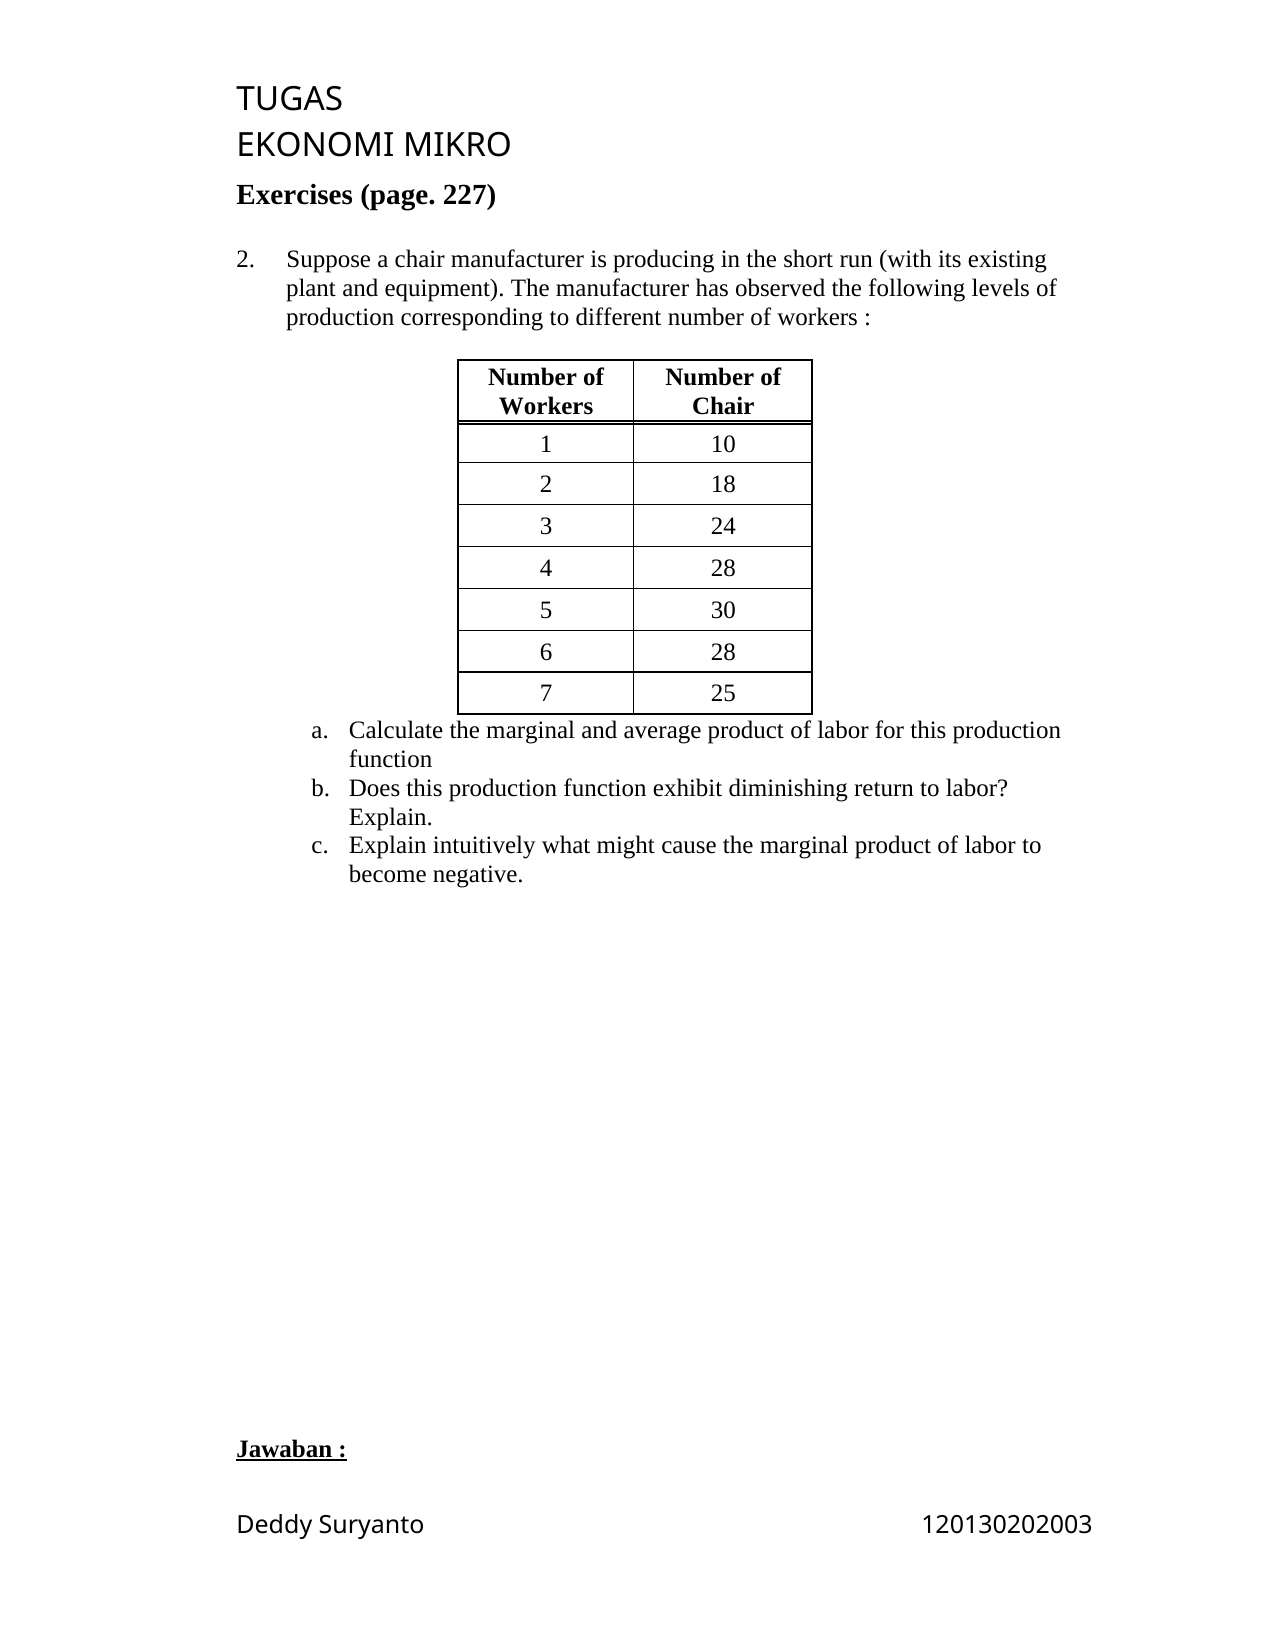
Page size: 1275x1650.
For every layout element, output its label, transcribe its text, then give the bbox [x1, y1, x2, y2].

table_cell 4 [459, 547, 633, 588]
table_cell 6 [459, 631, 633, 671]
text 2. Suppose a chair manufacturer is producing in the short run (with its existing plant and equipment). The manufacturer has observed the following levels of production corresponding to different number of workers : [236, 244, 1098, 331]
table_cell 28 [634, 547, 811, 588]
table_header Number of Workers [459, 361, 633, 420]
table_cell 24 [634, 505, 811, 546]
text Jawaban : [236, 1434, 1098, 1463]
table_cell 28 [634, 631, 811, 671]
table_cell 2 [459, 463, 633, 504]
table_cell 3 [459, 505, 633, 546]
table_cell 10 [634, 425, 811, 462]
text Exercises (page. 227) [236, 177, 1098, 211]
table_cell 1 [459, 425, 633, 462]
table_cell 7 [459, 673, 633, 713]
table_cell 30 [634, 589, 811, 629]
table_cell 18 [634, 463, 811, 504]
list Explain intuitively what might cause the marginal product of labor to become negative. [311, 830, 1098, 888]
table_cell 5 [459, 589, 633, 629]
list Calculate the marginal and average product of labor for this production function [311, 715, 1098, 773]
table_cell 25 [634, 673, 811, 713]
list Does this production function exhibit diminishing return to labor? Explain. [311, 773, 1098, 830]
table_header Number of Chair [634, 361, 811, 420]
